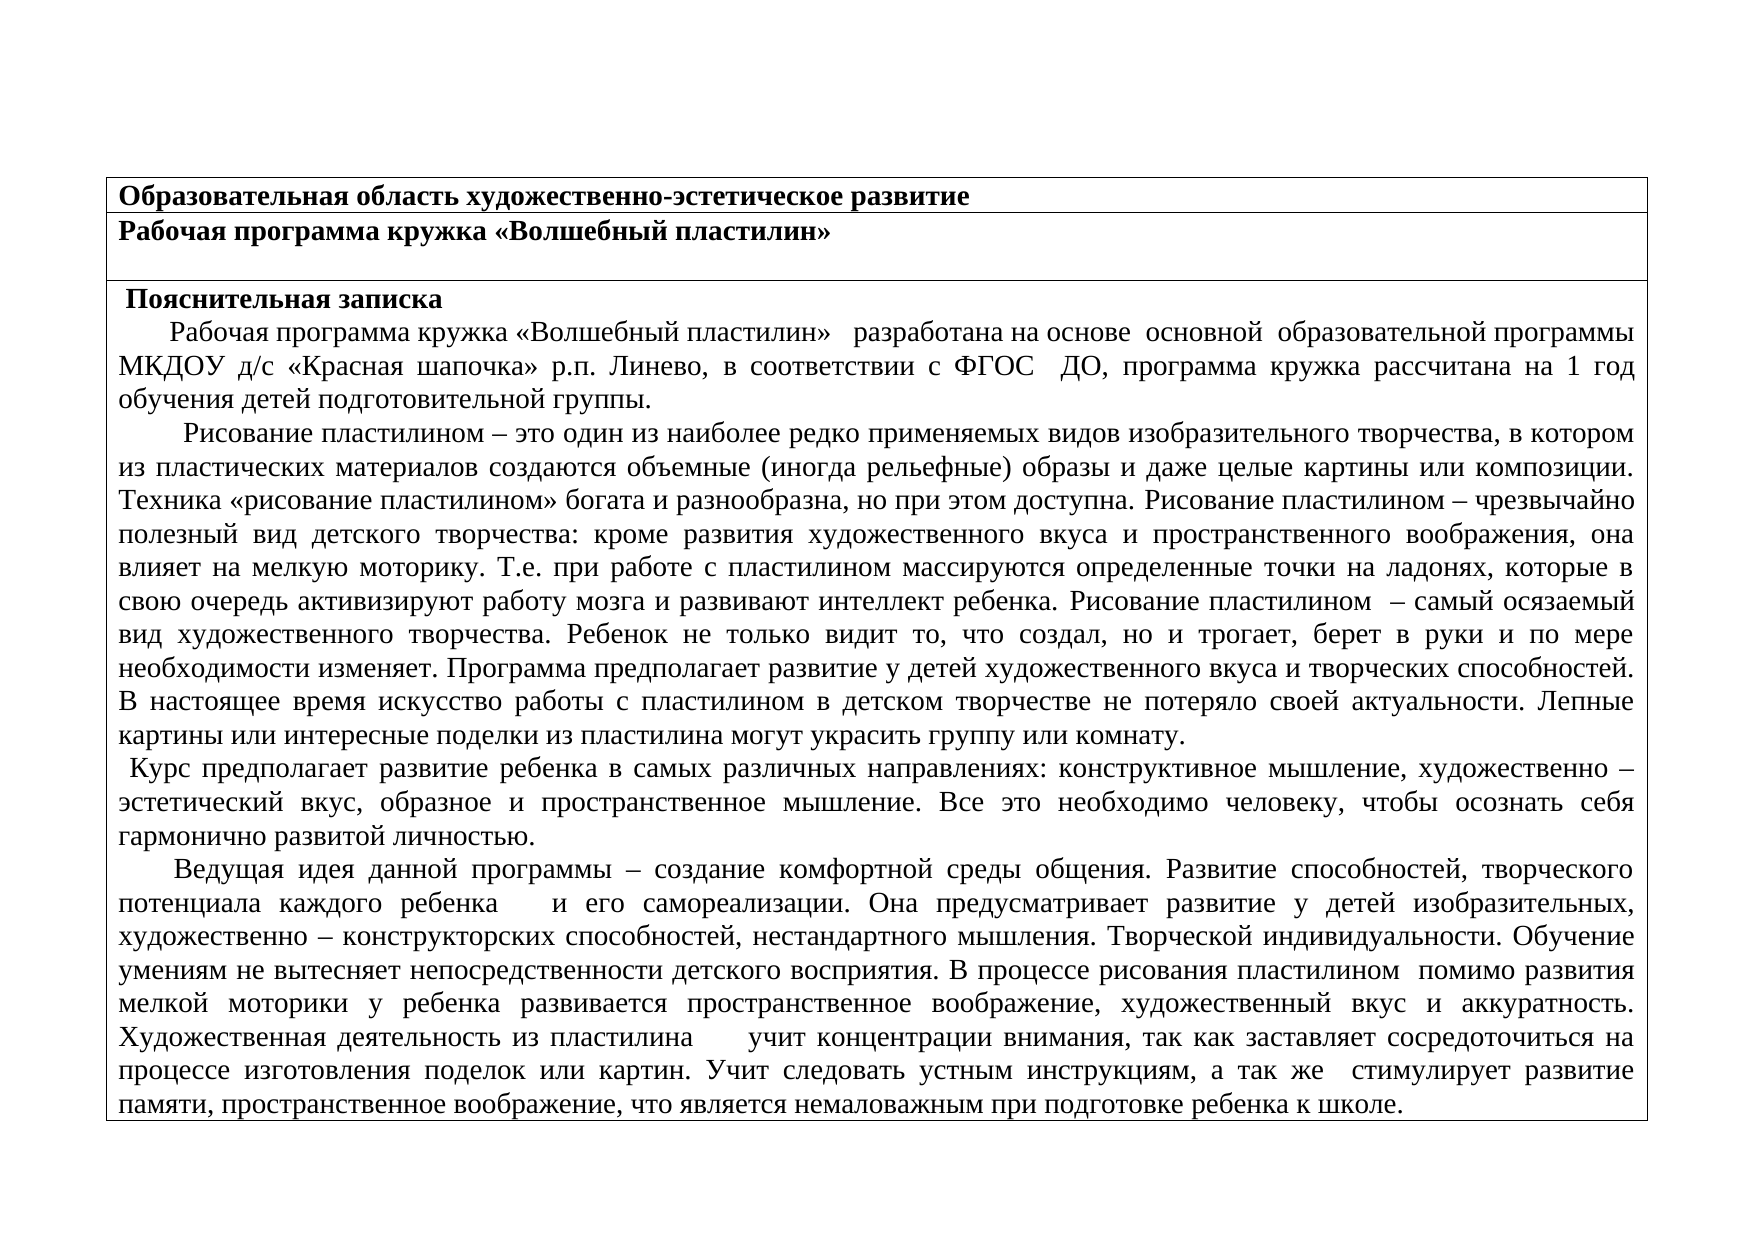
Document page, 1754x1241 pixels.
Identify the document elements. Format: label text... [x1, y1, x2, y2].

table_cell Рабочая программа кружка «Волшебный пластилин» [107, 213, 1647, 280]
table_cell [107, 281, 1647, 1119]
table_header Образовательная область художественно-эстетическое развитие [107, 178, 1647, 212]
